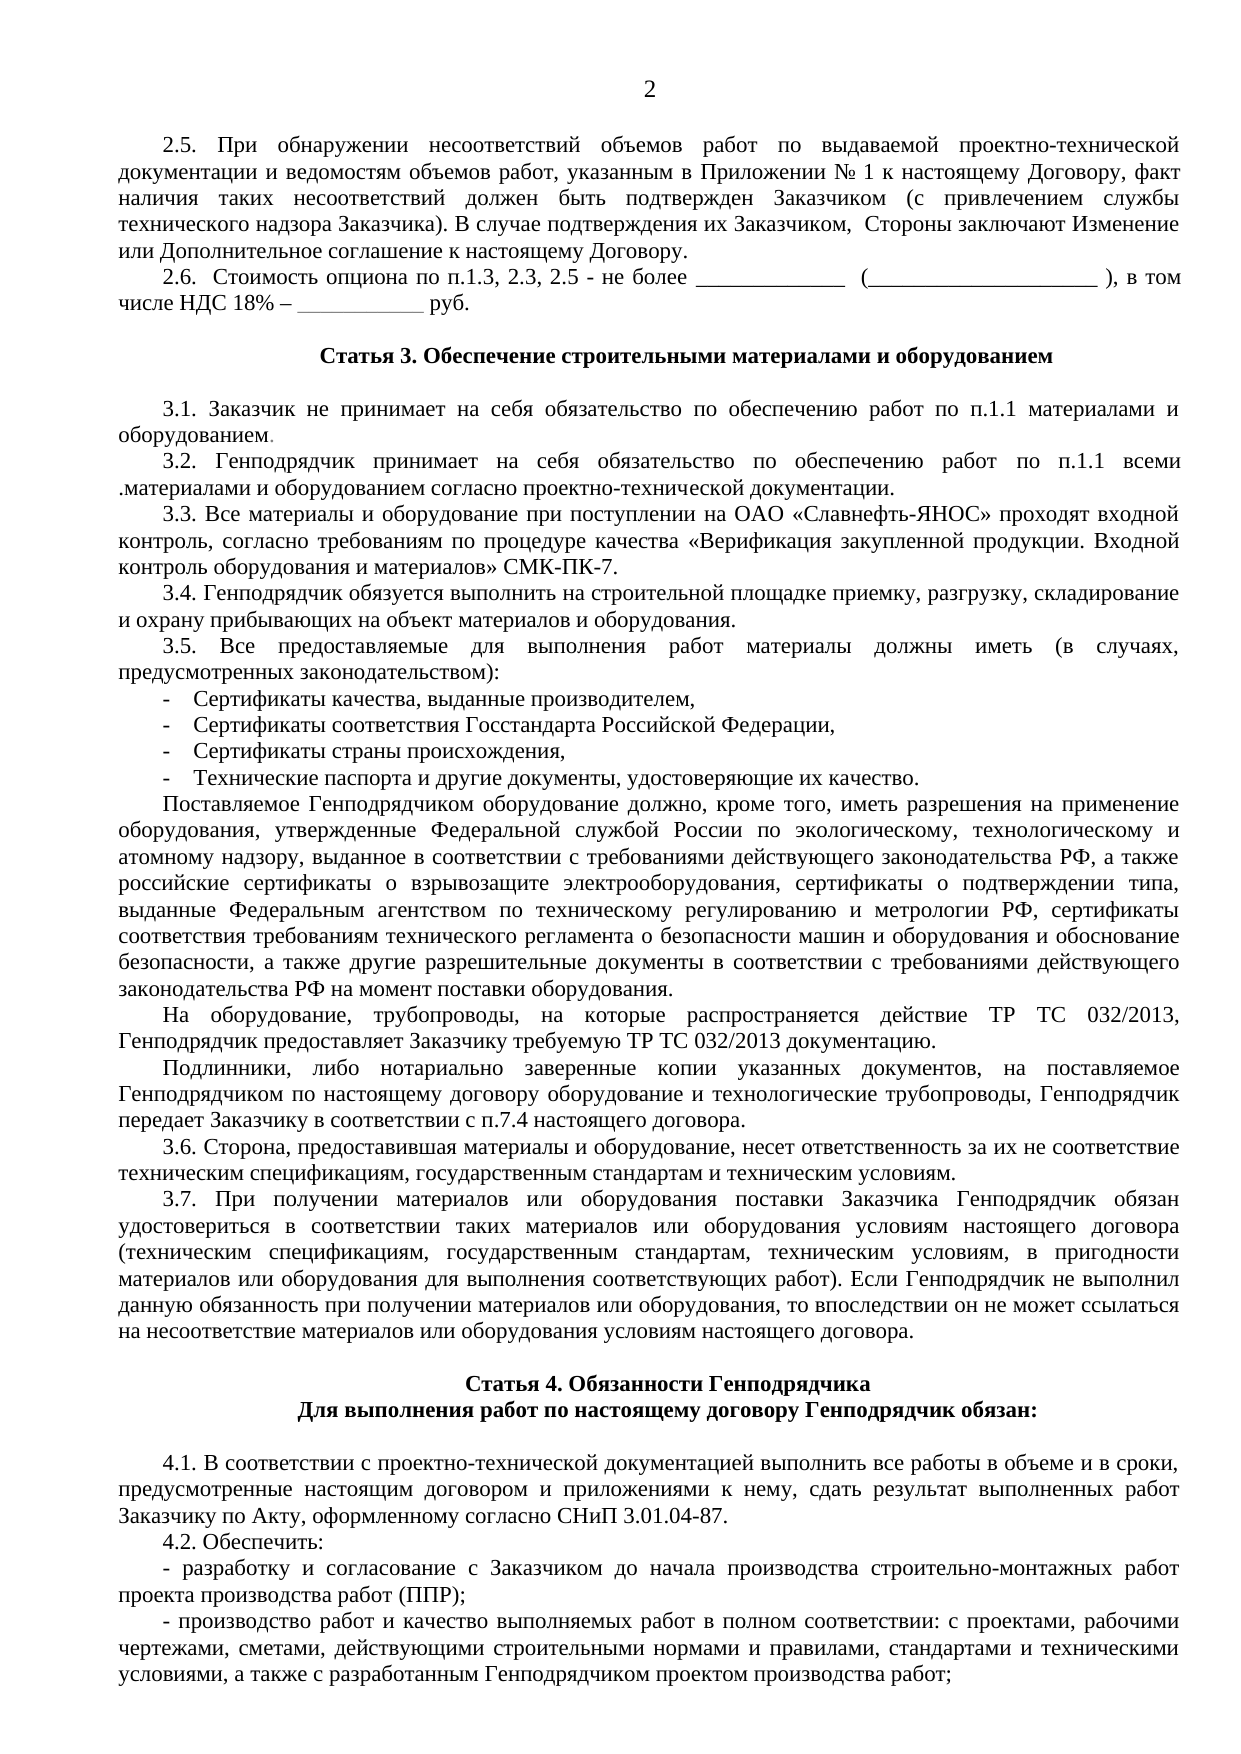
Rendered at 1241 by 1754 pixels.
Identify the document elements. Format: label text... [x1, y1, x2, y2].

text На оборудование, трубопроводы, на которые распространяется действие ТР ТС 032/2013, Генподрядчик предоставляет Заказчику требуемую ТР ТС 032/2013 документацию. [118, 1001, 1181, 1054]
text Статья 3. Обеспечение строительными материалами и оборудованием [156, 342, 1181, 368]
list Сертификаты страны происхождения, [118, 737, 1181, 764]
text 2.6. Стоимость опциона по п.1.3, 2.3, 2.5 - не более ( ), в том числе НДС 18% – руб. [118, 263, 1181, 316]
text 3.7. При получении материалов или оборудования поставки Заказчика Генподрядчик обязан удостовериться в соответствии таких материалов или оборудования условиям настоящего договора (техническим спецификациям, государственным стандартам, техническим условиям, в пригодности материалов или оборудования для выполнения соответствующих работ). Если Генподрядчик не выполнил данную обязанность при получении материалов или оборудования, то впоследствии он не может ссылаться на несоответствие материалов или оборудования условиям настоящего договора. [118, 1186, 1181, 1344]
text 3.5. Все предоставляемые для выполнения работ материалы должны иметь (в случаях, предусмотренных законодательством): [118, 632, 1181, 685]
text Подлинники, либо нотариально заверенные копии указанных документов, на поставляемое Генподрядчиком по настоящему договору оборудование и технологические трубопроводы, Генподрядчик передает Заказчику в соответствии с п.7.4 настоящего договора. [118, 1054, 1181, 1133]
text - производство работ и качество выполняемых работ в полном соответствии: с проектами, рабочими чертежами, сметами, действующими строительными нормами и правилами, стандартами и техническими условиями, а также с разработанным Генподрядчиком проектом производства работ; [118, 1607, 1181, 1686]
text 3.4. Генподрядчик обязуется выполнить на строительной площадке приемку, разгрузку, складирование и охрану прибывающих на объект материалов и оборудования. [118, 579, 1181, 632]
text 4.2. Обеспечить: [118, 1528, 1181, 1554]
text Поставляемое Генподрядчиком оборудование должно, кроме того, иметь разрешения на применение оборудования, утвержденные Федеральной службой России по экологическому, технологическому и атомному надзору, выданное в соответствии с требованиями действующего законодательства РФ, а также российские сертификаты о взрывозащите электрооборудования, сертификаты о подтверждении типа, выданные Федеральным агентством по техническому регулированию и метрологии РФ, сертификаты соответствия требованиям технического регламента о безопасности машин и оборудования и обоснование безопасности, а также другие разрешительные документы в соответствии с требованиями действующего законодательства РФ на момент поставки оборудования. [118, 790, 1181, 1001]
text 4.1. В соответствии с проектно-технической документацией выполнить все работы в объеме и в сроки, предусмотренные настоящим договором и приложениями к нему, сдать результат выполненных работ Заказчику по Акту, оформленному согласно СНиП 3.01.04-87. [118, 1449, 1181, 1528]
text 3.6. Сторона, предоставившая материалы и оборудование, несет ответственность за их не соответствие техническим спецификациям, государственным стандартам и техническим условиям. [118, 1133, 1181, 1186]
text - разработку и согласование с Заказчиком до начала производства строительно-монтажных работ проекта производства работ (ППР); [118, 1554, 1181, 1607]
text 3.1. . [118, 395, 1181, 448]
text Для выполнения работ по настоящему договору Генподрядчик обязан: [118, 1396, 1181, 1423]
text 2.5. При обнаружении несоответствий объемов работ по выдаваемой проектно-технической документации и ведомостям объемов работ, указанным в Приложении № 1 к настоящему Договору, факт наличия таких несоответствий должен быть подтвержден Заказчиком (с привлечением службы технического надзора Заказчика). В случае подтверждения их Заказчиком, Стороны заключают Изменение или Дополнительное соглашение к настоящему Договору. [118, 131, 1181, 263]
list Сертификаты качества, выданные производителем, [118, 685, 1181, 711]
text 3.2. Генподрядчик принимает на себя обязательство по обеспечению работ по п.1.1 всеми материалами и оборудованием согласно проектно-технической документации. [118, 448, 1181, 500]
list Сертификаты соответствия Госстандарта Российской Федерации, [118, 711, 1181, 737]
text 3.3. Все материалы и оборудование при поступлении на ОАО «Славнефть-ЯНОС» проходят входной контроль, согласно требованиям по процедуре качества «Верификация закупленной продукции. Входной контроль оборудования и материалов» СМК-ПК-7. [118, 500, 1181, 579]
text Статья 4. Обязанности Генподрядчика [118, 1370, 1181, 1396]
list Технические паспорта и другие документы, удостоверяющие их качество. [118, 764, 1181, 790]
